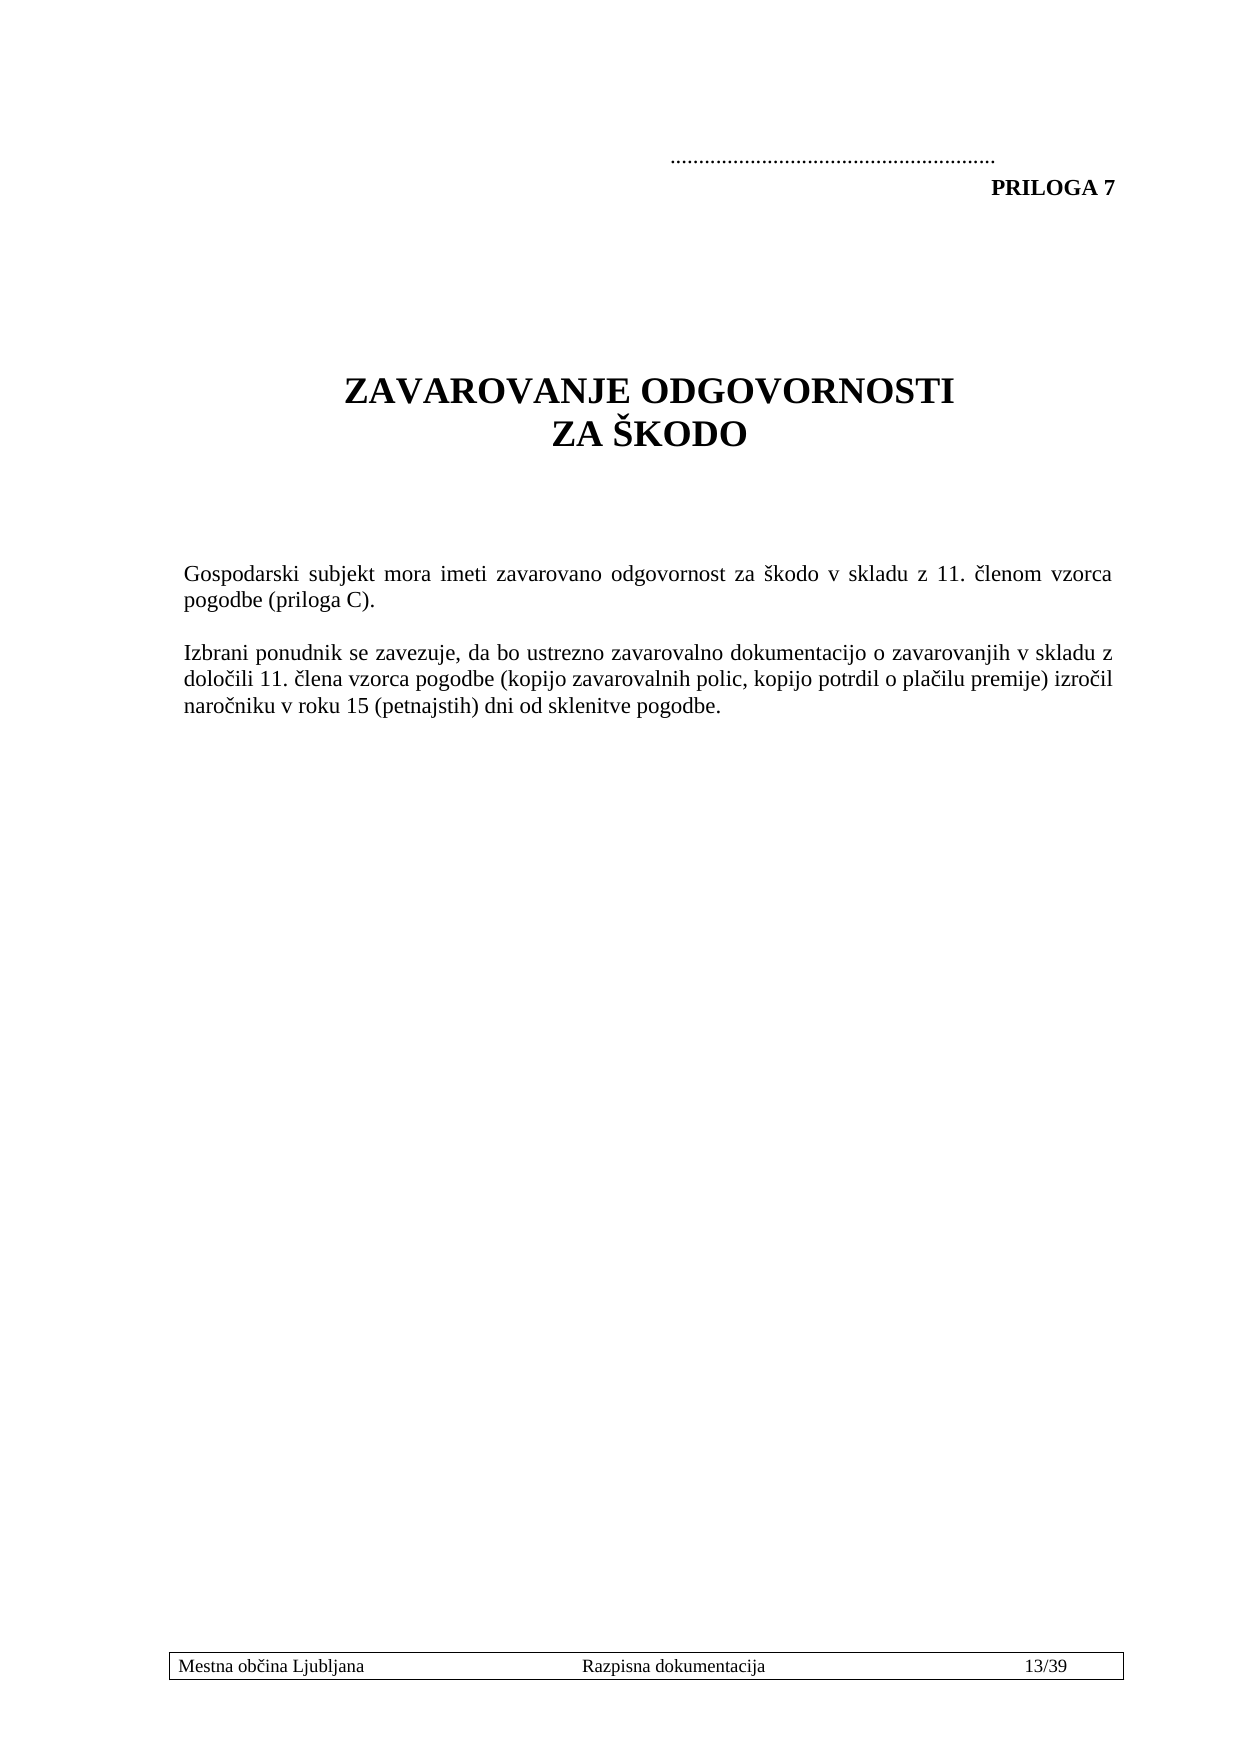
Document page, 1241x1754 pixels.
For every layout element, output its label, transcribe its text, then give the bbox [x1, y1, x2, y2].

text PRILOGA 7 [66, 174, 1115, 201]
title ......................................................... [178, 142, 1115, 168]
text ZAVAROVANJE ODGOVORNOSTI [184, 368, 1115, 412]
text ZA ŠKODO [184, 412, 1115, 455]
text Izbrani ponudnik se zavezuje, da bo ustrezno zavarovalno dokumentacijo o zavarovanjih v skladu z določili 11. člena vzorca pogodbe (kopijo zavarovalnih polic, kopijo potrdil o plačilu premije) izročil naročniku v roku 15 (petnajstih) dni od sklenitve pogodbe. [184, 639, 1114, 718]
text Gospodarski subjekt mora imeti zavarovano odgovornost za škodo v skladu z 11. členom vzorca pogodbe (priloga C). [184, 560, 1114, 613]
